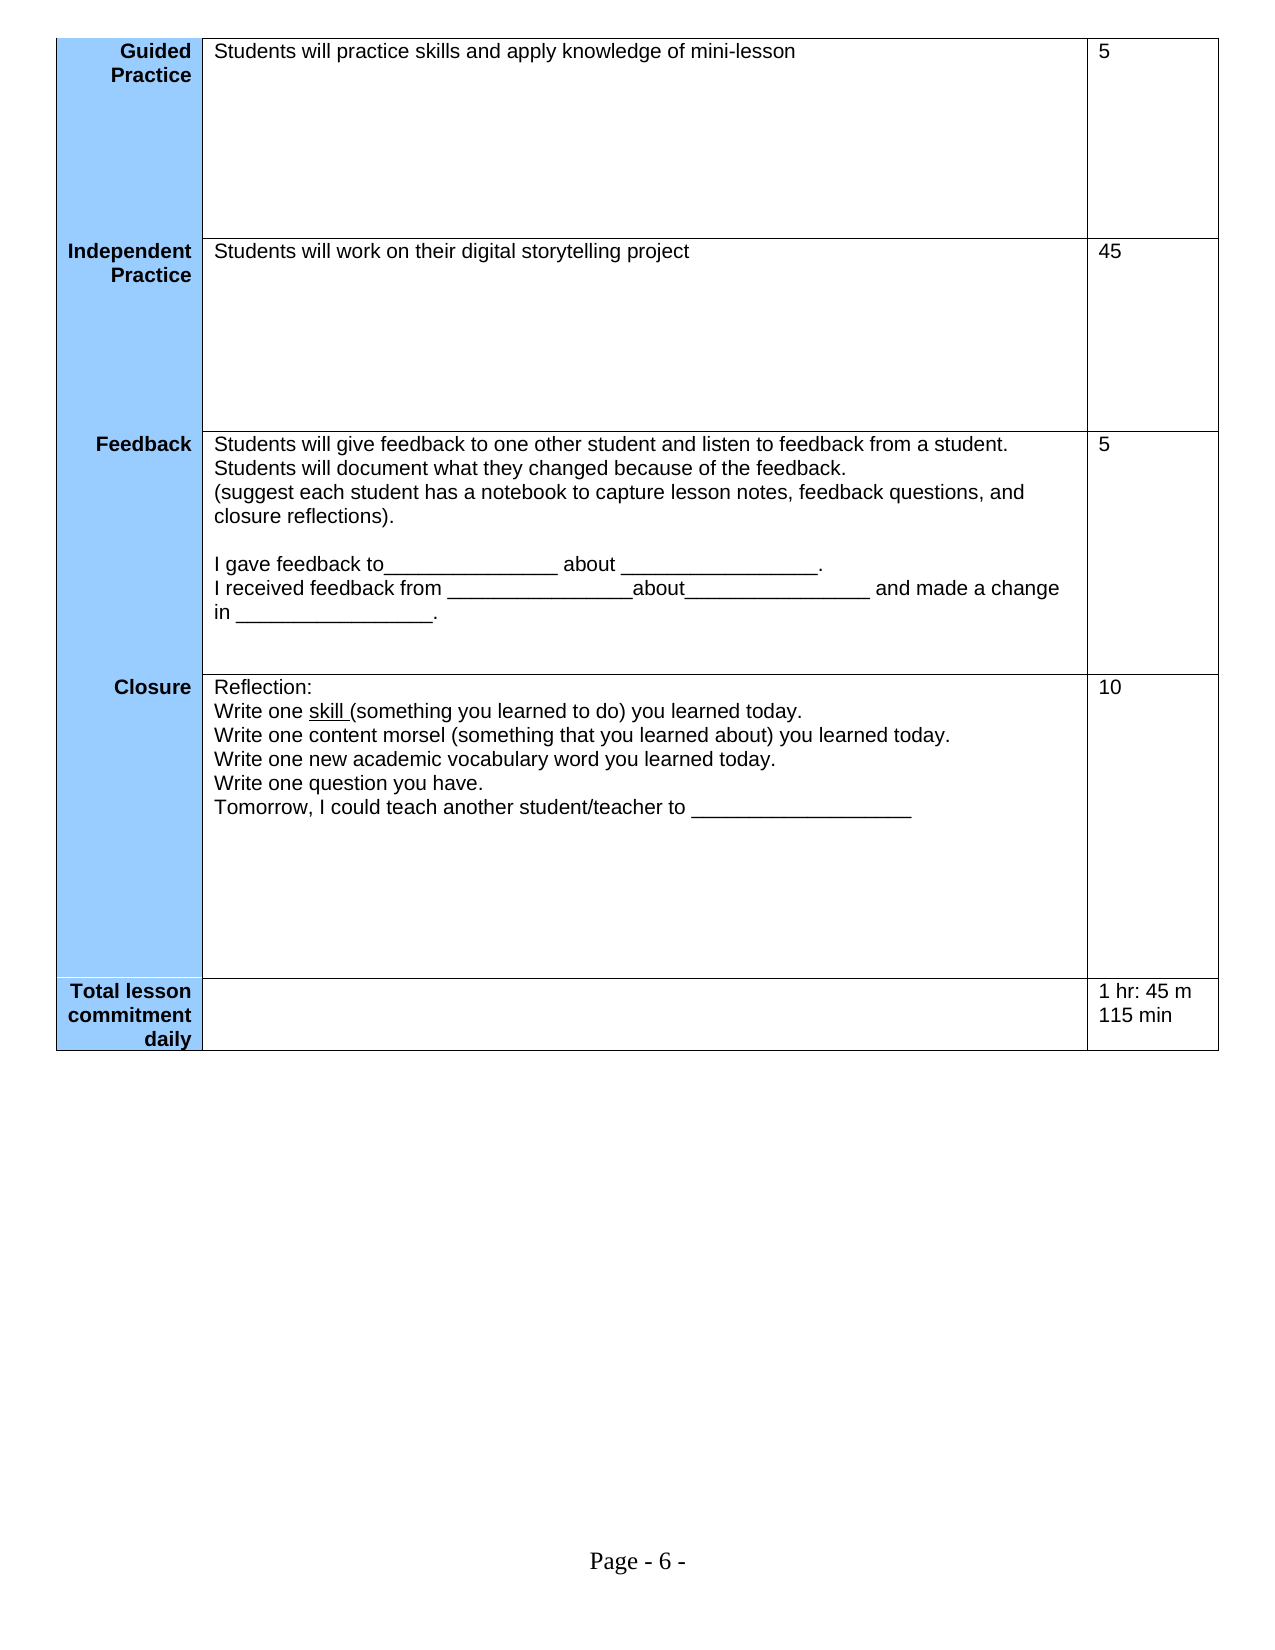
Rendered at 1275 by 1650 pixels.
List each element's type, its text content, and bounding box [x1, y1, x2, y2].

table_cell 5 [1088, 432, 1218, 674]
table_cell 10 [1088, 675, 1218, 977]
table_cell Feedback [57, 431, 202, 674]
table_cell Students will give feedback to one other student and listen to feedback from a student. Students will document what they changed because of the feedback. (suggest each student has a notebook to capture lesson notes, feedback questions, and closure reflections). I gave feedback to_______________ about _________________. I received feedback from ________________about________________ and made a change in _________________. [203, 432, 1087, 674]
table_cell Reflection: Write one skill (something you learned to do) you learned today. Write one content morsel (something that you learned about) you learned today. Write one new academic vocabulary word you learned today. Write one question you have. Tomorrow, I could teach another student/teacher to ___________________ [203, 675, 1087, 977]
table_cell Guided Practice [57, 38, 202, 238]
table_cell Independent Practice [57, 238, 202, 431]
table_cell 45 [1088, 239, 1218, 431]
table_cell 5 [1088, 39, 1218, 238]
table_cell Students will practice skills and apply knowledge of mini-lesson [203, 39, 1087, 238]
table_cell 1 hr: 45 m 115 min [1088, 979, 1218, 1050]
table_cell Closure [57, 674, 202, 977]
table_cell Total lesson commitment daily [57, 978, 202, 1050]
table_cell [203, 979, 1087, 1050]
table_cell Students will work on their digital storytelling project [203, 239, 1087, 431]
